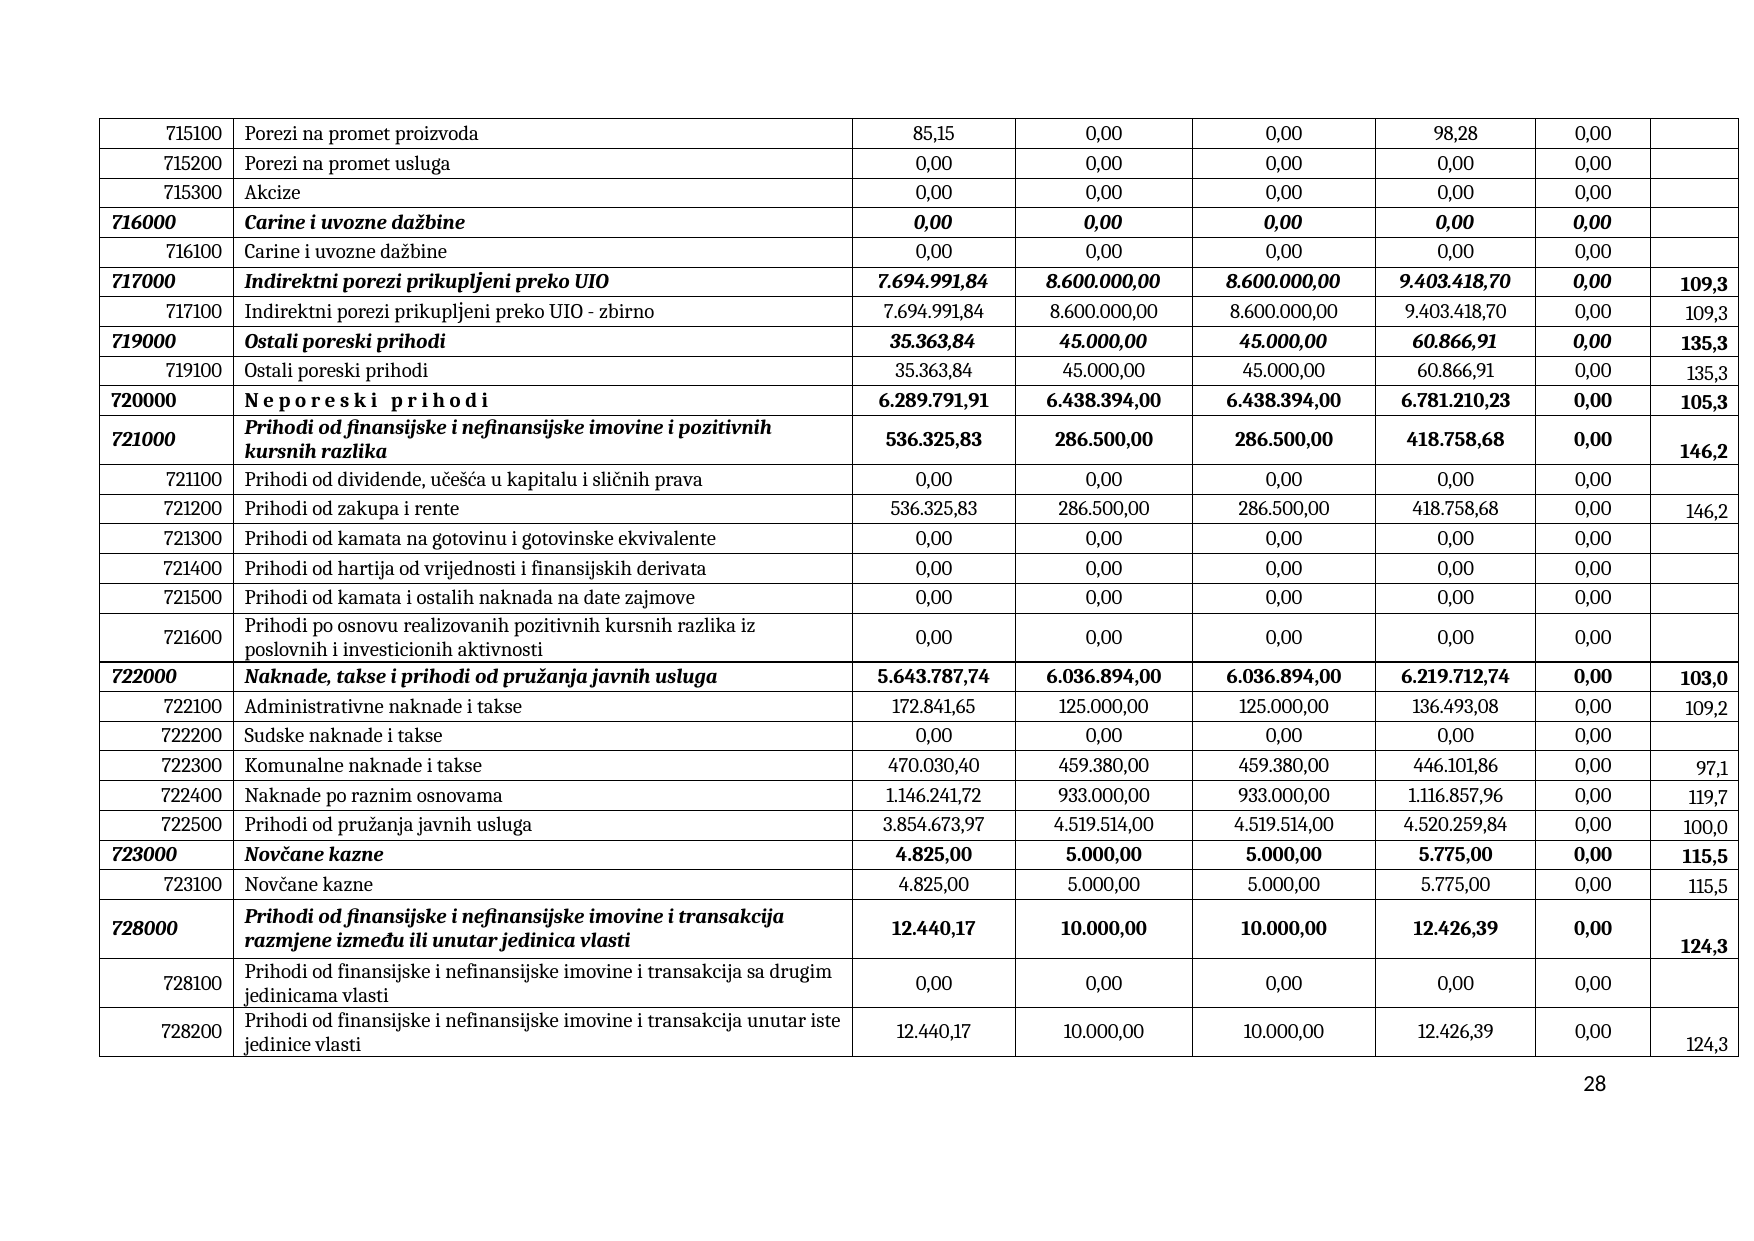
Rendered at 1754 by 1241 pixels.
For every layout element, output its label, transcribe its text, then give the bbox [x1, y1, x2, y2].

table_cell 0,00 [1536, 900, 1650, 958]
table_cell Sudske naknade i takse [234, 722, 852, 750]
table_cell 933.000,00 [1016, 781, 1192, 810]
table_cell 45.000,00 [1193, 327, 1375, 356]
table_cell 10.000,00 [1016, 1008, 1192, 1056]
table_cell 136.493,08 [1376, 692, 1535, 721]
table_cell 0,00 [1536, 841, 1650, 869]
table_cell 10.000,00 [1193, 900, 1375, 958]
table_cell 717100 [100, 297, 233, 326]
table_cell 0,00 [1376, 149, 1535, 177]
table_cell 0,00 [1193, 722, 1375, 750]
table_cell 721200 [100, 495, 233, 523]
table_cell Porezi na promet usluga [234, 149, 852, 177]
table_cell 9.403.418,70 [1376, 297, 1535, 326]
table_cell Prihodi od finansijske i nefinansijske imovine i pozitivnih kursnih razlika [234, 416, 852, 464]
table_cell 0,00 [853, 959, 1015, 1007]
table_cell 0,00 [853, 722, 1015, 750]
table_cell 0,00 [853, 465, 1015, 494]
table_cell 721100 [100, 465, 233, 494]
table_cell 5.000,00 [1016, 870, 1192, 899]
table_cell 0,00 [1536, 614, 1650, 661]
table_cell Administrativne naknade i takse [234, 692, 852, 721]
table_cell 0,00 [1536, 179, 1650, 207]
table_cell 5.000,00 [1016, 841, 1192, 869]
table_cell 728000 [100, 900, 233, 958]
table_cell [1651, 614, 1738, 661]
table_cell 8.600.000,00 [1193, 268, 1375, 296]
table_cell 0,00 [1536, 781, 1650, 810]
table_cell [1651, 524, 1738, 553]
table_cell 4.519.514,00 [1193, 811, 1375, 839]
table_cell 7.694.991,84 [853, 297, 1015, 326]
table_cell 418.758,68 [1376, 416, 1535, 464]
table_cell Ostali poreski prihodi [234, 327, 852, 356]
table_cell 0,00 [1376, 179, 1535, 207]
table_cell 115,5 [1651, 841, 1738, 869]
table_cell [1651, 722, 1738, 750]
table_cell 721600 [100, 614, 233, 661]
table_cell 0,00 [1536, 327, 1650, 356]
table_cell Akcize [234, 179, 852, 207]
table_cell 0,00 [1536, 524, 1650, 553]
table_cell Prihodi od hartija od vrijednosti i finansijskih derivata [234, 554, 852, 583]
table_cell 6.219.712,74 [1376, 663, 1535, 691]
table_cell 1.146.241,72 [853, 781, 1015, 810]
table_cell 0,00 [1536, 870, 1650, 899]
table_cell 0,00 [1536, 268, 1650, 296]
table_cell 0,00 [1193, 208, 1375, 237]
table_cell 0,00 [1016, 119, 1192, 148]
table_cell 0,00 [1376, 238, 1535, 267]
table_cell 0,00 [853, 238, 1015, 267]
table_cell 103,0 [1651, 663, 1738, 691]
table_cell 719100 [100, 357, 233, 385]
table_cell 8.600.000,00 [1193, 297, 1375, 326]
table_cell 60.866,91 [1376, 357, 1535, 385]
table_cell 721000 [100, 416, 233, 464]
table_cell Prihodi od pružanja javnih usluga [234, 811, 852, 839]
table_cell [1651, 584, 1738, 612]
table_cell 286.500,00 [1016, 416, 1192, 464]
table_cell Indirektni porezi prikuplјeni preko UIO - zbirno [234, 297, 852, 326]
table_cell 0,00 [1193, 584, 1375, 612]
table_cell 1.116.857,96 [1376, 781, 1535, 810]
table_cell 536.325,83 [853, 416, 1015, 464]
table_cell 9.403.418,70 [1376, 268, 1535, 296]
table_cell 109,3 [1651, 268, 1738, 296]
table_cell 35.363,84 [853, 357, 1015, 385]
table_cell 10.000,00 [1016, 900, 1192, 958]
table_cell 45.000,00 [1016, 327, 1192, 356]
table_cell 0,00 [1536, 208, 1650, 237]
table_cell [1651, 238, 1738, 267]
table_cell 0,00 [1193, 524, 1375, 553]
table_cell Naknade po raznim osnovama [234, 781, 852, 810]
table_cell Novčane kazne [234, 870, 852, 899]
table_cell Porezi na promet proizvoda [234, 119, 852, 148]
table_cell Komunalne naknade i takse [234, 751, 852, 780]
table_cell 0,00 [1016, 614, 1192, 661]
table_cell 722300 [100, 751, 233, 780]
table_cell 470.030,40 [853, 751, 1015, 780]
table_cell 6.289.791,91 [853, 386, 1015, 415]
table_cell 721400 [100, 554, 233, 583]
table_cell 135,3 [1651, 357, 1738, 385]
table_cell 146,2 [1651, 416, 1738, 464]
table_cell 0,00 [1536, 584, 1650, 612]
table_cell 459.380,00 [1193, 751, 1375, 780]
table_cell 286.500,00 [1016, 495, 1192, 523]
table_cell 5.000,00 [1193, 870, 1375, 899]
table_cell 0,00 [1536, 1008, 1650, 1056]
table_cell [1651, 465, 1738, 494]
table_cell 0,00 [1193, 959, 1375, 1007]
table_cell 0,00 [1376, 554, 1535, 583]
table_cell 5.775,00 [1376, 841, 1535, 869]
table_cell 0,00 [1536, 811, 1650, 839]
table_cell 0,00 [1536, 119, 1650, 148]
table_cell 722500 [100, 811, 233, 839]
table_cell 0,00 [1536, 386, 1650, 415]
table_cell 146,2 [1651, 495, 1738, 523]
table_cell 12.440,17 [853, 1008, 1015, 1056]
table_cell 722200 [100, 722, 233, 750]
table_cell 0,00 [1536, 465, 1650, 494]
table_cell 723000 [100, 841, 233, 869]
table_cell 105,3 [1651, 386, 1738, 415]
table_cell 6.438.394,00 [1193, 386, 1375, 415]
table_cell 124,3 [1651, 1008, 1738, 1056]
table_cell Novčane kazne [234, 841, 852, 869]
table_cell 0,00 [853, 584, 1015, 612]
table_cell 0,00 [1016, 465, 1192, 494]
table_cell 4.520.259,84 [1376, 811, 1535, 839]
table_cell 0,00 [853, 524, 1015, 553]
table_cell Prihodi od dividende, učešća u kapitalu i sličnih prava [234, 465, 852, 494]
table_cell 715200 [100, 149, 233, 177]
table_cell 109,2 [1651, 692, 1738, 721]
table_cell 12.440,17 [853, 900, 1015, 958]
table_cell 0,00 [1016, 722, 1192, 750]
table_cell 0,00 [853, 614, 1015, 661]
table_cell 721500 [100, 584, 233, 612]
table_cell 0,00 [1016, 554, 1192, 583]
table_cell 4.519.514,00 [1016, 811, 1192, 839]
table_cell 0,00 [1376, 465, 1535, 494]
table_cell 418.758,68 [1376, 495, 1535, 523]
table_cell 109,3 [1651, 297, 1738, 326]
table_cell [1651, 149, 1738, 177]
table_cell Prihodi od finansijske i nefinansijske imovine i transakcija sa drugim jedinicama vlasti [234, 959, 852, 1007]
table_cell 0,00 [853, 208, 1015, 237]
table_cell 0,00 [1193, 149, 1375, 177]
table_cell 0,00 [1536, 238, 1650, 267]
table_cell 716000 [100, 208, 233, 237]
table_cell 6.438.394,00 [1016, 386, 1192, 415]
table_cell 0,00 [1536, 554, 1650, 583]
table_cell 125.000,00 [1193, 692, 1375, 721]
table_cell Prihodi po osnovu realizovanih pozitivnih kursnih razlika iz poslovnih i investicionih aktivnosti [234, 614, 852, 661]
table_cell Naknade, takse i prihodi od pružanja javnih usluga [234, 663, 852, 691]
table_cell 723100 [100, 870, 233, 899]
table_cell 5.000,00 [1193, 841, 1375, 869]
table_cell 0,00 [1536, 663, 1650, 691]
table_cell 722100 [100, 692, 233, 721]
table_cell 135,3 [1651, 327, 1738, 356]
table_cell 721300 [100, 524, 233, 553]
table_cell 0,00 [1536, 357, 1650, 385]
table_cell Prihodi od zakupa i rente [234, 495, 852, 523]
table_cell 0,00 [1376, 524, 1535, 553]
table_cell Prihodi od kamata i ostalih naknada na date zajmove [234, 584, 852, 612]
table_cell 45.000,00 [1016, 357, 1192, 385]
table_cell Indirektni porezi prikuplјeni preko UIO [234, 268, 852, 296]
table_cell 85,15 [853, 119, 1015, 148]
table_cell 0,00 [1536, 692, 1650, 721]
table_cell 715300 [100, 179, 233, 207]
table_cell 98,28 [1376, 119, 1535, 148]
table_cell 125.000,00 [1016, 692, 1192, 721]
table_cell 720000 [100, 386, 233, 415]
table_cell 6.036.894,00 [1016, 663, 1192, 691]
table_cell 4.825,00 [853, 841, 1015, 869]
table_cell 0,00 [1016, 179, 1192, 207]
table_cell 35.363,84 [853, 327, 1015, 356]
table_cell 0,00 [853, 554, 1015, 583]
table_cell 119,7 [1651, 781, 1738, 810]
table_cell 12.426,39 [1376, 900, 1535, 958]
table_cell 716100 [100, 238, 233, 267]
table_cell [1651, 959, 1738, 1007]
table_cell Carine i uvozne dažbine [234, 238, 852, 267]
table_cell 728100 [100, 959, 233, 1007]
table_cell 933.000,00 [1193, 781, 1375, 810]
table_cell Prihodi od kamata na gotovinu i gotovinske ekvivalente [234, 524, 852, 553]
table_cell [1651, 554, 1738, 583]
table_cell [1651, 208, 1738, 237]
table_cell 0,00 [853, 149, 1015, 177]
table_cell 6.781.210,23 [1376, 386, 1535, 415]
table_cell 0,00 [1376, 959, 1535, 1007]
table_cell 536.325,83 [853, 495, 1015, 523]
table_cell 715100 [100, 119, 233, 148]
table_cell 0,00 [1016, 584, 1192, 612]
table_cell 0,00 [1016, 149, 1192, 177]
table_cell 60.866,91 [1376, 327, 1535, 356]
table_cell 0,00 [1536, 297, 1650, 326]
table_cell 124,3 [1651, 900, 1738, 958]
table_cell 7.694.991,84 [853, 268, 1015, 296]
table_cell 459.380,00 [1016, 751, 1192, 780]
table_cell [1651, 179, 1738, 207]
table_cell 0,00 [1536, 722, 1650, 750]
table_cell 5.775,00 [1376, 870, 1535, 899]
table_cell 0,00 [1193, 465, 1375, 494]
table_cell 97,1 [1651, 751, 1738, 780]
table_cell 8.600.000,00 [1016, 297, 1192, 326]
table_cell 719000 [100, 327, 233, 356]
table_cell 0,00 [1016, 238, 1192, 267]
table_cell 722000 [100, 663, 233, 691]
table_cell Prihodi od finansijske i nefinansijske imovine i transakcija razmjene između ili unutar jedinica vlasti [234, 900, 852, 958]
table_cell 0,00 [1193, 614, 1375, 661]
table_cell 286.500,00 [1193, 416, 1375, 464]
table_cell 10.000,00 [1193, 1008, 1375, 1056]
table_cell 100,0 [1651, 811, 1738, 839]
table_cell Prihodi od finansijske i nefinansijske imovine i transakcija unutar iste jedinice vlasti [234, 1008, 852, 1056]
table_cell 0,00 [1016, 524, 1192, 553]
table_cell 0,00 [1193, 119, 1375, 148]
table_cell 4.825,00 [853, 870, 1015, 899]
table_cell 0,00 [853, 179, 1015, 207]
table_cell 0,00 [1536, 751, 1650, 780]
table_cell 0,00 [1536, 416, 1650, 464]
table_cell Carine i uvozne dažbine [234, 208, 852, 237]
table_cell N e p o r e s k i p r i h o d i [234, 386, 852, 415]
table_cell 0,00 [1376, 584, 1535, 612]
table_cell 0,00 [1536, 959, 1650, 1007]
table_cell 0,00 [1376, 614, 1535, 661]
table_cell [1651, 119, 1738, 148]
table_cell 728200 [100, 1008, 233, 1056]
table_cell 0,00 [1193, 238, 1375, 267]
table_cell 45.000,00 [1193, 357, 1375, 385]
table_cell 0,00 [1376, 722, 1535, 750]
table_cell 286.500,00 [1193, 495, 1375, 523]
table_cell 0,00 [1016, 208, 1192, 237]
table_cell 446.101,86 [1376, 751, 1535, 780]
table_cell 6.036.894,00 [1193, 663, 1375, 691]
table_cell 3.854.673,97 [853, 811, 1015, 839]
table_cell 0,00 [1376, 208, 1535, 237]
table_cell 12.426,39 [1376, 1008, 1535, 1056]
table_cell 0,00 [1536, 149, 1650, 177]
table_cell 115,5 [1651, 870, 1738, 899]
table_cell 0,00 [1016, 959, 1192, 1007]
table_cell Ostali poreski prihodi [234, 357, 852, 385]
table_cell 722400 [100, 781, 233, 810]
table_cell 172.841,65 [853, 692, 1015, 721]
table_cell 5.643.787,74 [853, 663, 1015, 691]
table_cell 0,00 [1193, 179, 1375, 207]
table_cell 0,00 [1536, 495, 1650, 523]
table_cell 0,00 [1193, 554, 1375, 583]
table_cell 717000 [100, 268, 233, 296]
table_cell 8.600.000,00 [1016, 268, 1192, 296]
